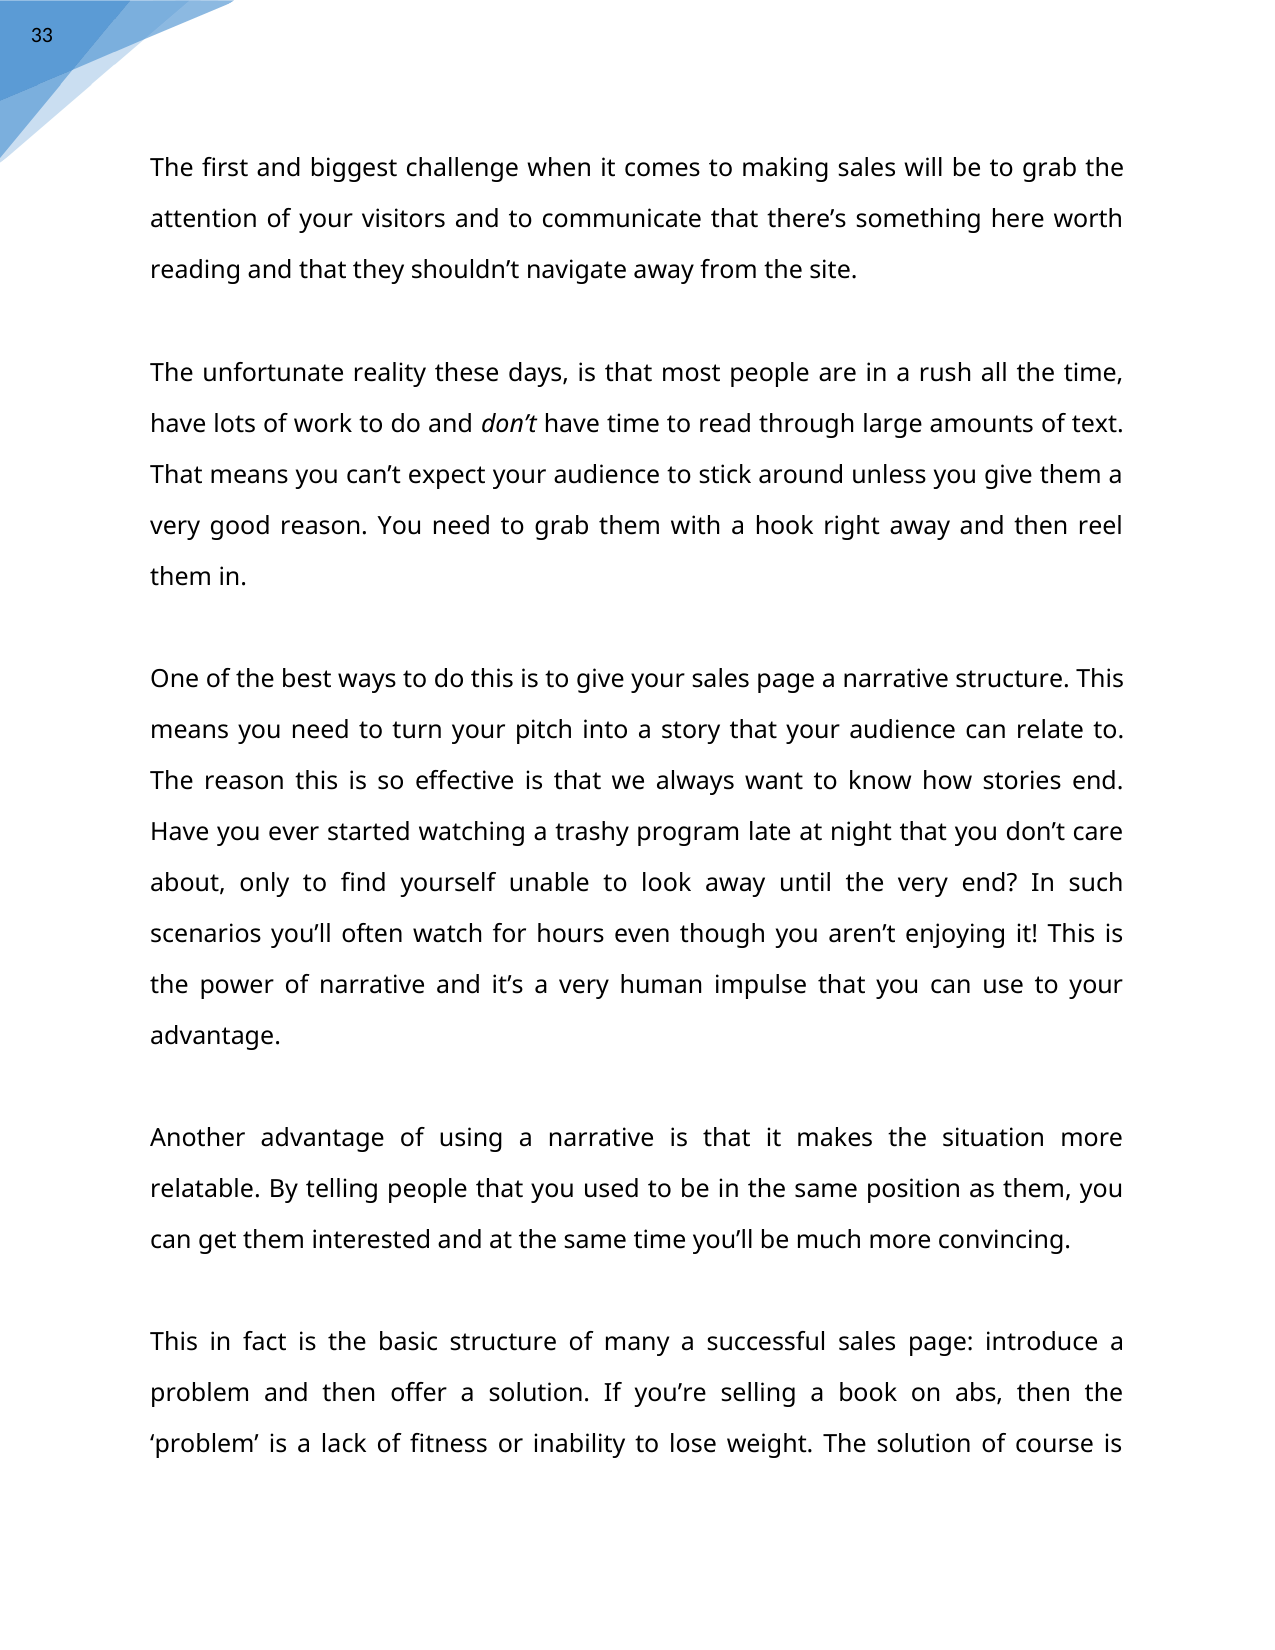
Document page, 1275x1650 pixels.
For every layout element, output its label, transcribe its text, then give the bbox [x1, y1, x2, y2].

text Another advantage of using a narrative is that it makes the situation more relatable. By telling people that you used to be in the same position as them, you can get them interested and at the same time you’ll be much more convincing. [150, 1120, 1125, 1256]
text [150, 1324, 1125, 1460]
picture [0, 0, 236, 169]
text The first and biggest challenge when it comes to making sales will be to grab the attention of your visitors and to communicate that there’s something here worth reading and that they shouldn’t navigate away from the site. [150, 150, 1125, 286]
text The unfortunate reality these days, is that most people are in a rush all the time, have lots of work to do and don’t have time to read through large amounts of text. That means you can’t expect your audience to stick around unless you give them a very good reason. You need to grab them with a hook right away and then reel them in. [150, 354, 1125, 592]
text One of the best ways to do this is to give your sales page a narrative structure. This means you need to turn your pitch into a story that your audience can relate to. The reason this is so effective is that we always want to know how stories end. Have you ever started watching a trashy program late at night that you don’t care about, only to find yourself unable to look away until the very end? In such scenarios you’ll often watch for hours even though you aren’t enjoying it! This is the power of narrative and it’s a very human impulse that you can use to your advantage. [150, 660, 1125, 1052]
